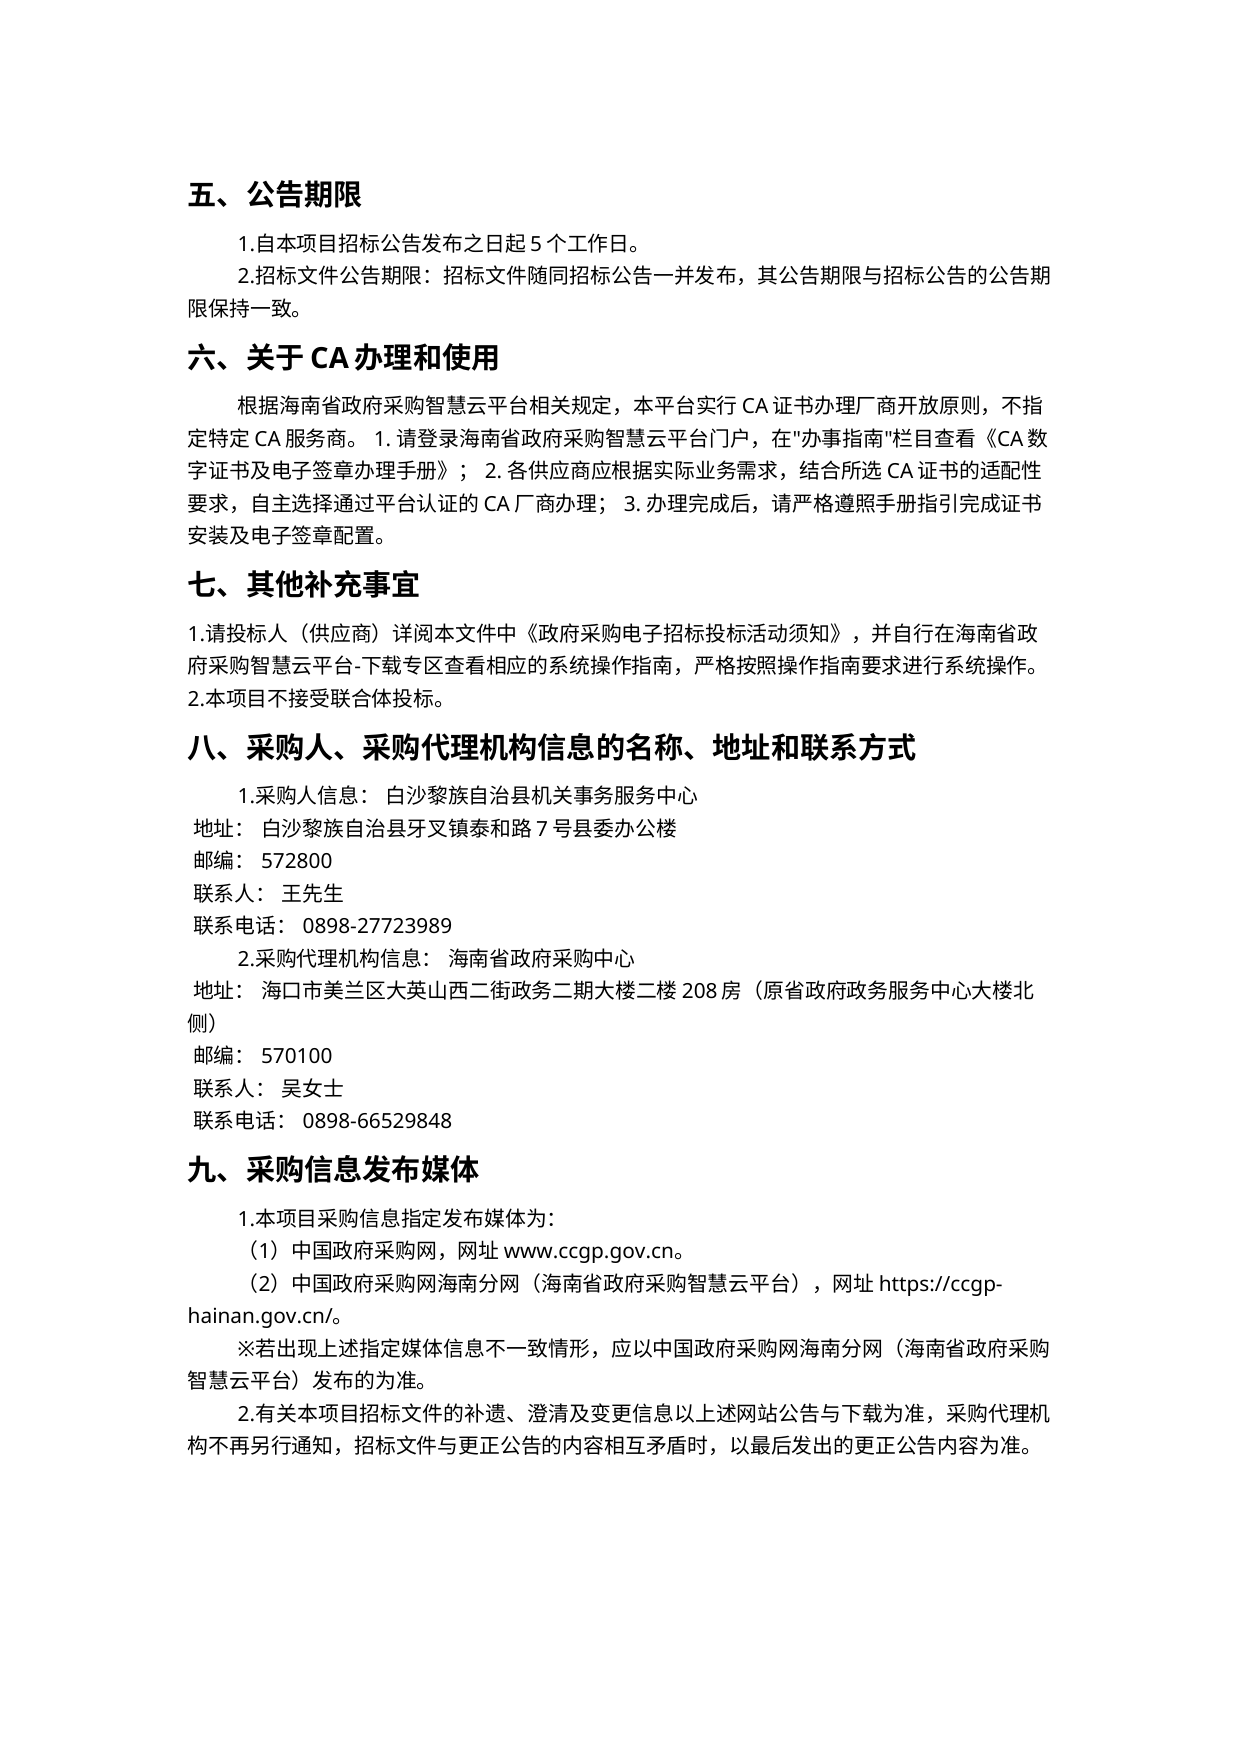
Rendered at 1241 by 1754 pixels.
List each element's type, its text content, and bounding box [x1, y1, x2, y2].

text 1.自本项目招标公告发布之日起5个工作日。 [187, 227, 1053, 259]
text （1）中国政府采购网，网址www.ccgp.gov.cn。 [187, 1234, 1053, 1267]
text 1.请投标人（供应商）详阅本文件中《政府采购电子招标投标活动须知》，并自行在海南省政府采购智慧云平台-下载专区查看相应的系统操作指南，严格按照操作指南要求进行系统操作。 2.本项目不接受联合体投标。 [187, 617, 1053, 714]
text 九、采购信息发布媒体 [187, 1137, 1053, 1202]
text 邮编： 572800 [187, 844, 1053, 877]
text 邮编： 570100 [187, 1039, 1053, 1072]
text ※若出现上述指定媒体信息不一致情形，应以中国政府采购网海南分网（海南省政府采购智慧云平台）发布的为准。 [187, 1332, 1053, 1397]
text 六、关于CA办理和使用 [187, 324, 1053, 389]
text 联系人： 王先生 [187, 877, 1053, 909]
text 七、其他补充事宜 [187, 552, 1053, 617]
text 2.招标文件公告期限：招标文件随同招标公告一并发布，其公告期限与招标公告的公告期限保持一致。 [187, 259, 1053, 324]
text 1.本项目采购信息指定发布媒体为： [187, 1202, 1053, 1234]
text 八、采购人、采购代理机构信息的名称、地址和联系方式 [187, 714, 1053, 779]
text 联系人： 吴女士 [187, 1072, 1053, 1104]
text 2.采购代理机构信息： 海南省政府采购中心 [187, 942, 1053, 974]
text 地址： 海口市美兰区大英山西二街政务二期大楼二楼208房（原省政府政务服务中心大楼北侧） [187, 974, 1053, 1039]
text 根据海南省政府采购智慧云平台相关规定，本平台实行CA证书办理厂商开放原则，不指定特定CA服务商。 1. 请登录海南省政府采购智慧云平台门户，在"办事指南"栏目查看《CA数字证书及电子签章办理手册》； 2. 各供应商应根据实际业务需求，结合所选CA证书的适配性要求，自主选择通过平台认证的CA厂商办理； 3. 办理完成后，请严格遵照手册指引完成证书安装及电子签章配置。 [187, 389, 1053, 552]
text 五、公告期限 [187, 162, 1053, 227]
text 1.采购人信息： 白沙黎族自治县机关事务服务中心 [187, 779, 1053, 812]
text 联系电话： 0898-66529848 [187, 1104, 1053, 1137]
text （2）中国政府采购网海南分网（海南省政府采购智慧云平台），网址https://ccgp-hainan.gov.cn/。 [187, 1267, 1053, 1332]
text 地址： 白沙黎族自治县牙叉镇泰和路7号县委办公楼 [187, 812, 1053, 844]
text 联系电话： 0898-27723989 [187, 909, 1053, 942]
text 2.有关本项目招标文件的补遗、澄清及变更信息以上述网站公告与下载为准，采购代理机构不再另行通知，招标文件与更正公告的内容相互矛盾时，以最后发出的更正公告内容为准。 [187, 1397, 1053, 1462]
